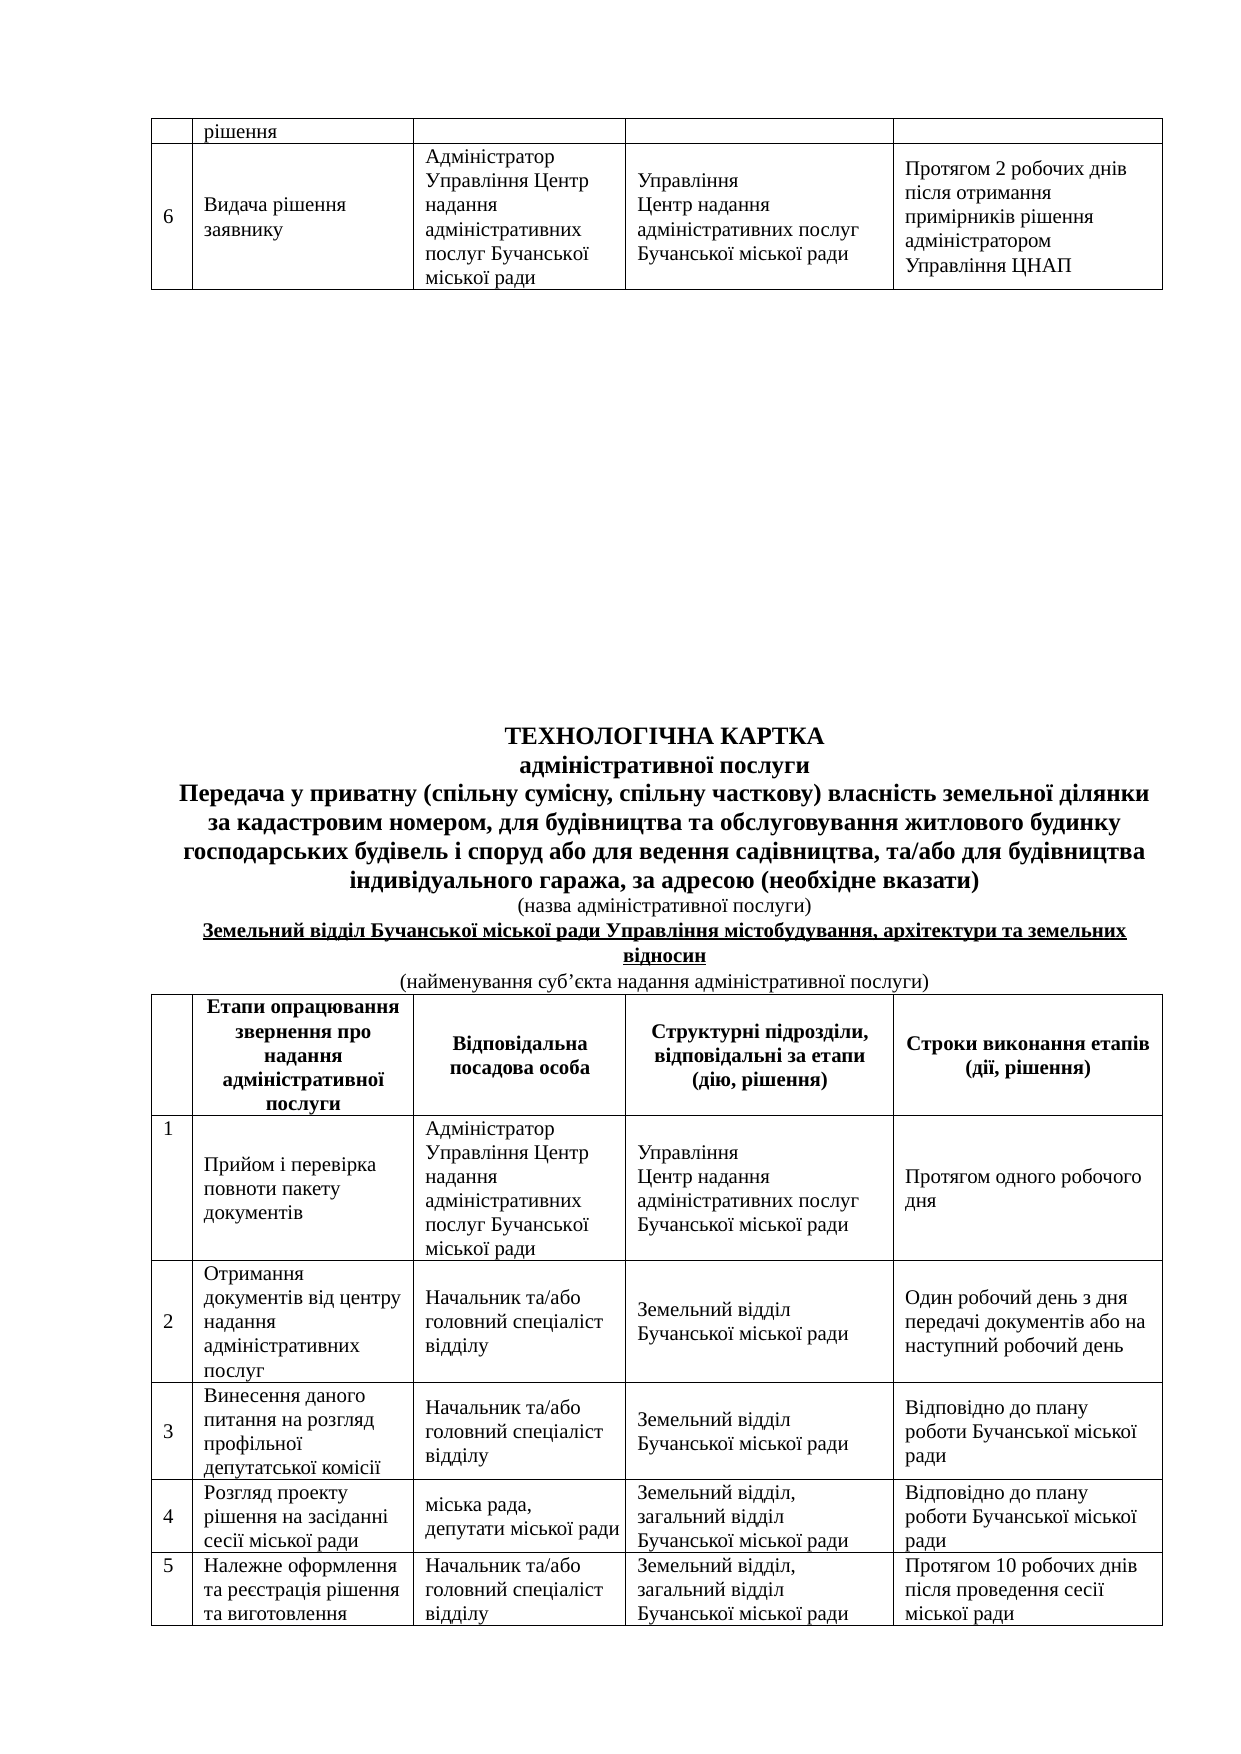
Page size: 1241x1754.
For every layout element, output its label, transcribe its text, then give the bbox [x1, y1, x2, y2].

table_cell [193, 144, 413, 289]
text (найменування суб’єкта надання адміністративної послуги) [177, 969, 1152, 993]
text Передача у приватну (спільну сумісну, спільну часткову) власність земельної ділянки за кадастровим номером, для будівництва та обслуговування житлового будинку господарських будівель і споруд або для ведення садівництва, та/або для будівництва індивідуального гаража, за адресою (необхідне вказати) [177, 778, 1152, 893]
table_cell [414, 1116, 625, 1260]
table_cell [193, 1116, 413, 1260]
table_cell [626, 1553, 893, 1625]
text адміністративної послуги [177, 750, 1152, 778]
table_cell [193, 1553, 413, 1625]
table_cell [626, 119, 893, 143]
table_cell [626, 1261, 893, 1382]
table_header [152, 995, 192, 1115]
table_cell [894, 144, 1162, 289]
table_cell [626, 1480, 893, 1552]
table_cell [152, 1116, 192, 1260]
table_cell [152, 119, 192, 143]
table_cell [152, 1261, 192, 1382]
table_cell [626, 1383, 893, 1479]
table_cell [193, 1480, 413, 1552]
text (назва адміністративної послуги) [177, 893, 1152, 917]
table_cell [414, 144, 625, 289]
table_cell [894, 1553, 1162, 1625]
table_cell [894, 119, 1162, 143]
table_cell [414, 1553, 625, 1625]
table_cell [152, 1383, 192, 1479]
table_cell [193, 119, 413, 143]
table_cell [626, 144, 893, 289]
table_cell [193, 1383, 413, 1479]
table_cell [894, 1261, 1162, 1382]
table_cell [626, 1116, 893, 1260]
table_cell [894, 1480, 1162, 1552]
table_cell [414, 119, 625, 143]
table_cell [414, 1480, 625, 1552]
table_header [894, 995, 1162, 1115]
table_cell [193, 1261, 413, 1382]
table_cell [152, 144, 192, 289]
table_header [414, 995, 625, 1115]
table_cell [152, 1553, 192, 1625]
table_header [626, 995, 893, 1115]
text ТЕХНОЛОГІЧНА КАРТКА [177, 721, 1152, 750]
text Земельний відділ Бучанської міської ради Управління містобудування, архітектури та земельних відносин [177, 917, 1152, 967]
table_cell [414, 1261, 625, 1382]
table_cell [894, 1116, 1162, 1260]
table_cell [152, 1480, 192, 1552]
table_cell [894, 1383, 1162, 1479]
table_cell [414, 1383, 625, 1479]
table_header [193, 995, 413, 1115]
